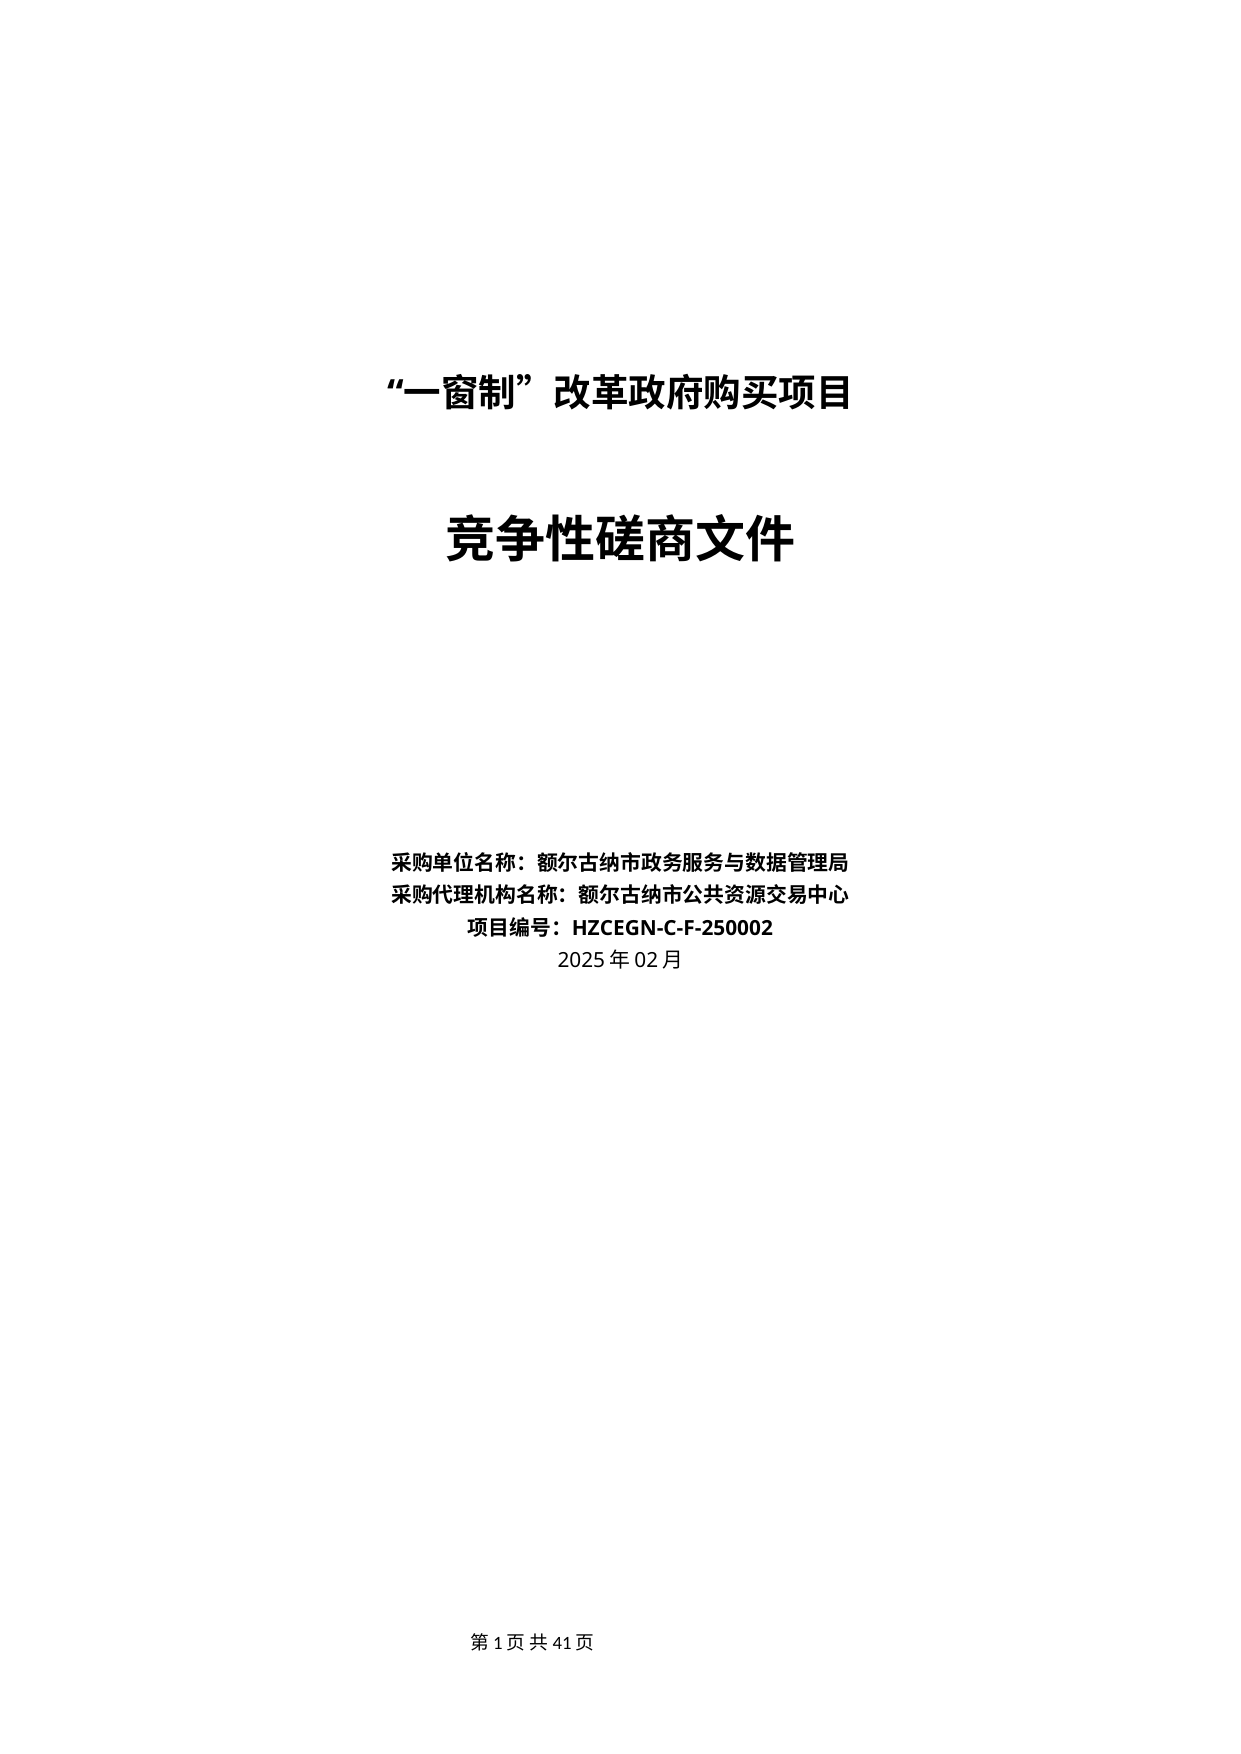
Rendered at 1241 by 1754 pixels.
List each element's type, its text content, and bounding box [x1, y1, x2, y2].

text 采购代理机构名称：额尔古纳市公共资源交易中心 [187, 877, 1053, 910]
text 采购单位名称：额尔古纳市政务服务与数据管理局 [187, 845, 1053, 877]
text 2025年02月 [187, 942, 1053, 975]
text 项目编号：HZCEGN-C-F-250002 [187, 910, 1053, 942]
text 竞争性磋商文件 [187, 487, 1053, 585]
text “一窗制”改革政府购买项目 [187, 357, 1053, 422]
